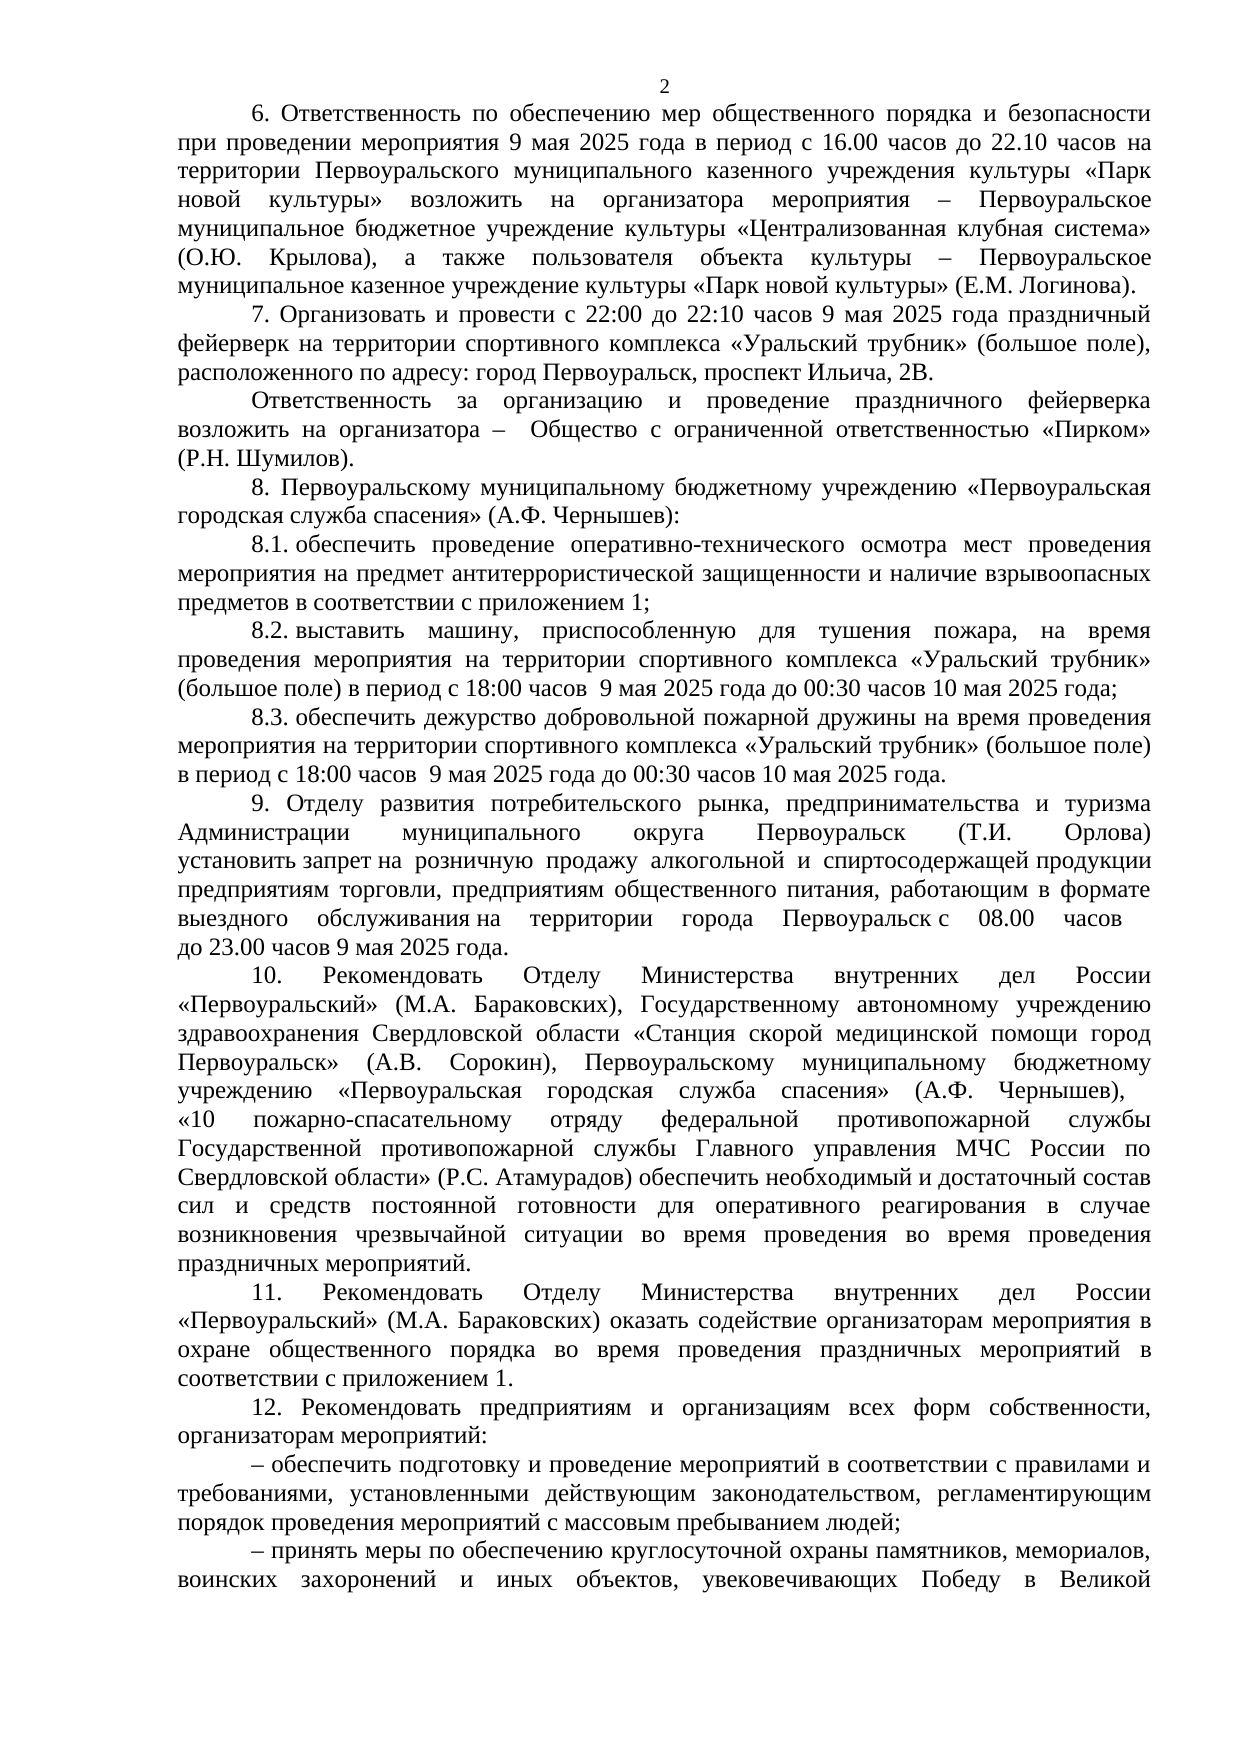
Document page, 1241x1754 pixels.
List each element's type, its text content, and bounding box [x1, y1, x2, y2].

list Первоуральскому муниципальному бюджетному учреждению «Первоуральская городская служба спасения» (А.Ф. Чернышев): [177, 472, 1152, 529]
text – обеспечить подготовку и проведение мероприятий в соответствии с правилами и требованиями, установленными действующим законодательством, регламентирующим порядок проведения мероприятий с массовым пребыванием людей; [177, 1449, 1152, 1535]
text 9. Отделу развития потребительского рынка, предпринимательства и туризма Администрации муниципального округа Первоуральск (Т.И. Орлова) установить запрет на розничную продажу алкогольной и спиртосодержащей продукции предприятиям торговли, предприятиям общественного питания, работающим в формате выездного обслуживания на территории города Первоуральск с 08.00 часов до 23.00 часов 9 мая 2025 года. [509, 903, 1152, 960]
list Ответственность по обеспечению мер общественного порядка и безопасности при проведении мероприятия 9 мая 2025 года в период с 16.00 часов до 22.10 часов на территории Первоуральского муниципального казенного учреждения культуры «Парк новой культуры» возложить на организатора мероприятия – Первоуральское муниципальное бюджетное учреждение культуры «Централизованная клубная система» (О.Ю. Крылова), а также пользователя объекта культуры – Первоуральское муниципальное казенное учреждение культуры «Парк новой культуры» (Е.М. Логинова). [177, 98, 1152, 299]
text Ответственность за организацию и проведение праздничного фейерверка возложить на организатора – Общество с ограниченной ответственностью «Пирком» (Р.Н. Шумилов). [177, 385, 1152, 472]
text 7. Организовать и провести с 22:00 до 22:10 часов 9 мая 2025 года праздничный фейерверк на территории спортивного комплекса «Уральский трубник» (большое поле), расположенного по адресу: город Первоуральск, проспект Ильича, 2В. [177, 299, 1152, 385]
list обеспечить дежурство добровольной пожарной дружины на время проведения мероприятия на территории спортивного комплекса «Уральский трубник» (большое поле) в период с 18:00 часов 9 мая 2025 года до 00:30 часов 10 мая 2025 года. [177, 702, 1152, 788]
list выставить машину, приспособленную для тушения пожара, на время проведения мероприятия на территории спортивного комплекса «Уральский трубник» (большое поле) в период с 18:00 часов 9 мая 2025 года до 00:30 часов 10 мая 2025 года; [177, 615, 1152, 702]
text 12. Рекомендовать предприятиям и организациям всех форм собственности, организаторам мероприятий: [177, 1392, 1152, 1449]
text 11. Рекомендовать Отделу Министерства внутренних дел России «Первоуральский» (М.А. Бараковских) оказать содействие организаторам мероприятия в охране общественного порядка во время проведения праздничных мероприятий в соответствии с приложением 1. [177, 1277, 1152, 1392]
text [177, 1535, 1152, 1593]
text 9. Отделу развития потребительского рынка, предпринимательства и туризма Администрации муниципального округа Первоуральск (Т.И. Орлова) установить запрет на розничную продажу алкогольной и спиртосодержащей продукции предприятиям торговли, предприятиям общественного питания, работающим в формате выездного обслуживания на территории города Первоуральск с 08.00 часов до 23.00 часов 9 мая 2025 года. [177, 788, 1152, 874]
text 10. Рекомендовать Отделу Министерства внутренних дел России «Первоуральский» (М.А. Бараковских), Государственному автономному учреждению здравоохранения Свердловской области «Станция скорой медицинской помощи город Первоуральск» (А.В. Сорокин), Первоуральскому муниципальному бюджетному учреждению «Первоуральская городская служба спасения» (А.Ф. Чернышев), «10 пожарно-спасательному отряду федеральной противопожарной службы Государственной противопожарной службы Главного управления МЧС России по Свердловской области» (Р.С. Атамурадов) обеспечить необходимый и достаточный состав сил и средств постоянной готовности для оперативного реагирования в случае возникновения чрезвычайной ситуации во время проведения во время проведения праздничных мероприятий. [177, 960, 1152, 1277]
list обеспечить проведение оперативно-технического осмотра мест проведения мероприятия на предмет антитеррористической защищенности и наличие взрывоопасных предметов в соответствии с приложением 1; [177, 529, 1152, 615]
